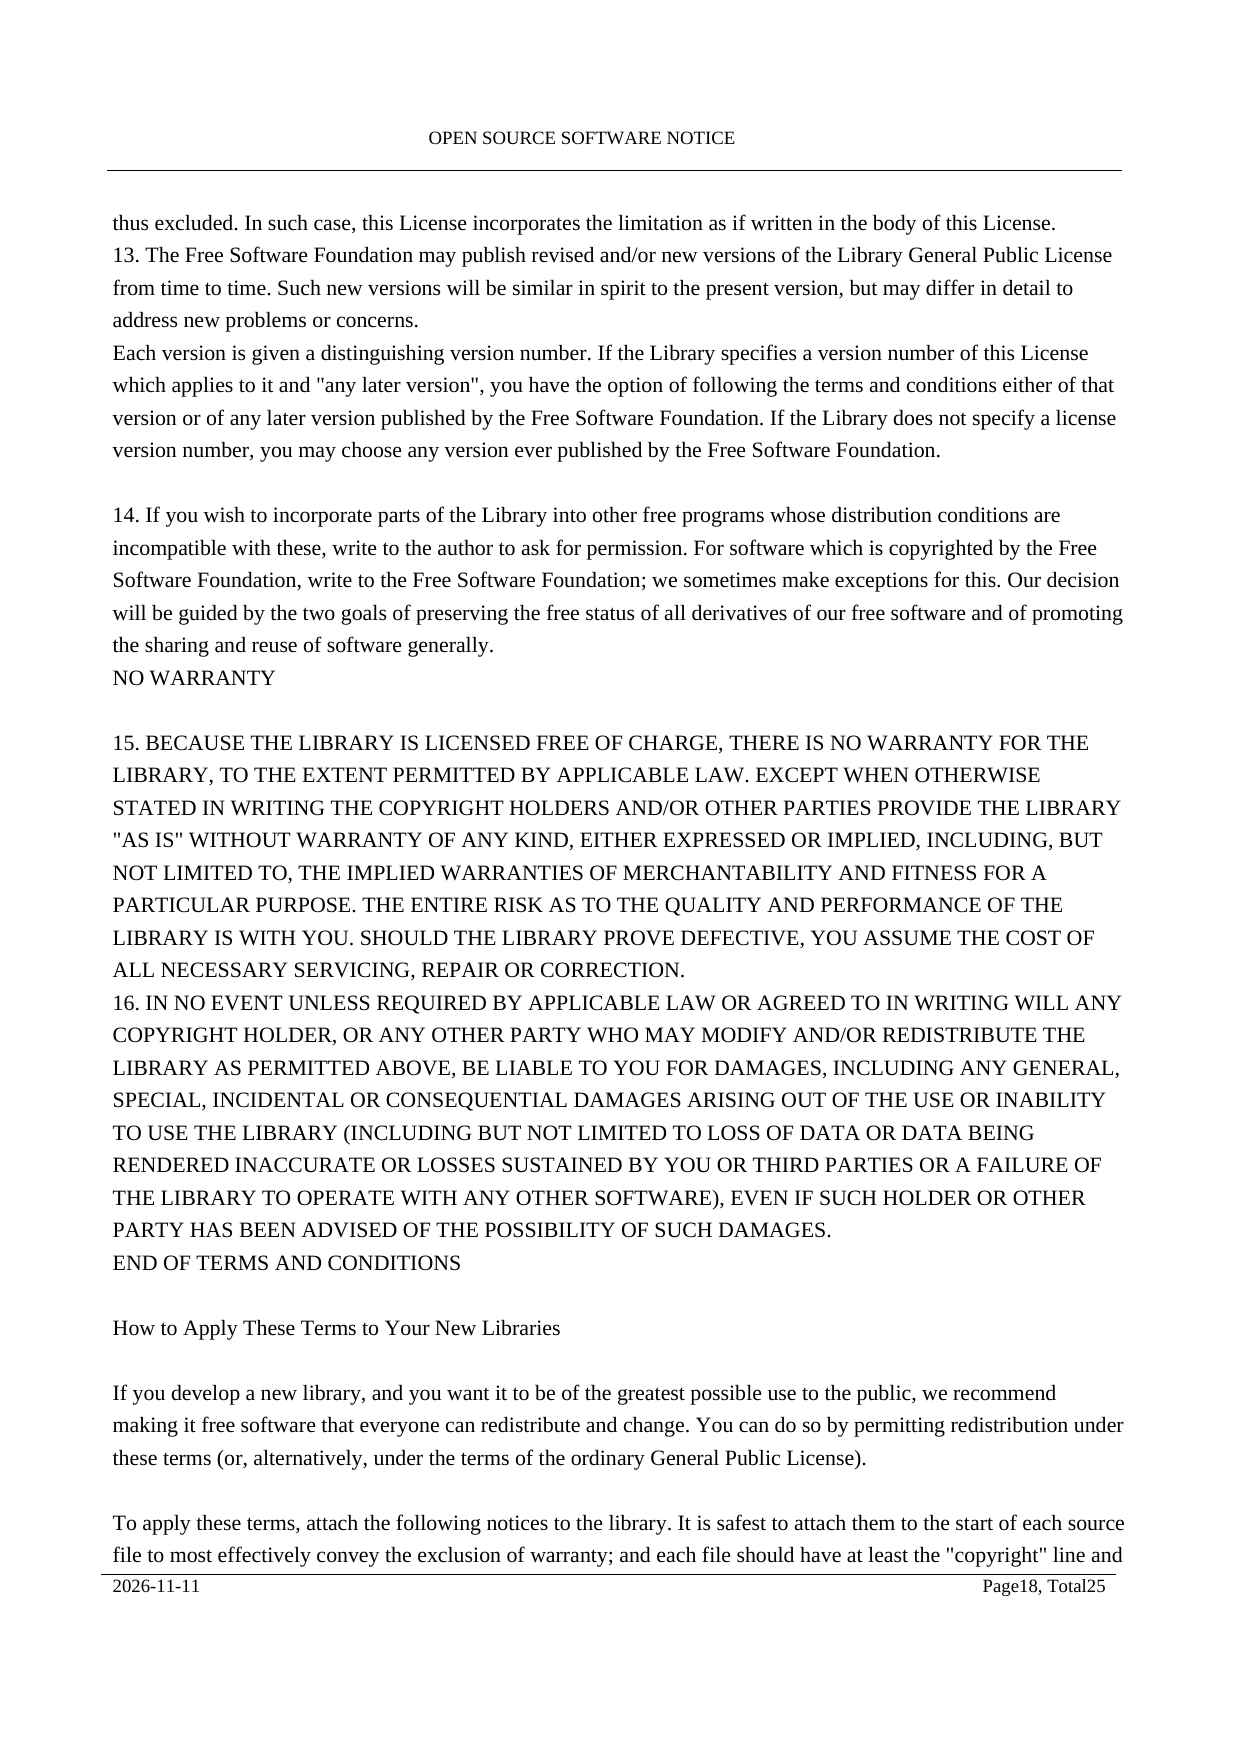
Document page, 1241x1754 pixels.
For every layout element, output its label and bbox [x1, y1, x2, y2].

text [112, 206, 1128, 1571]
